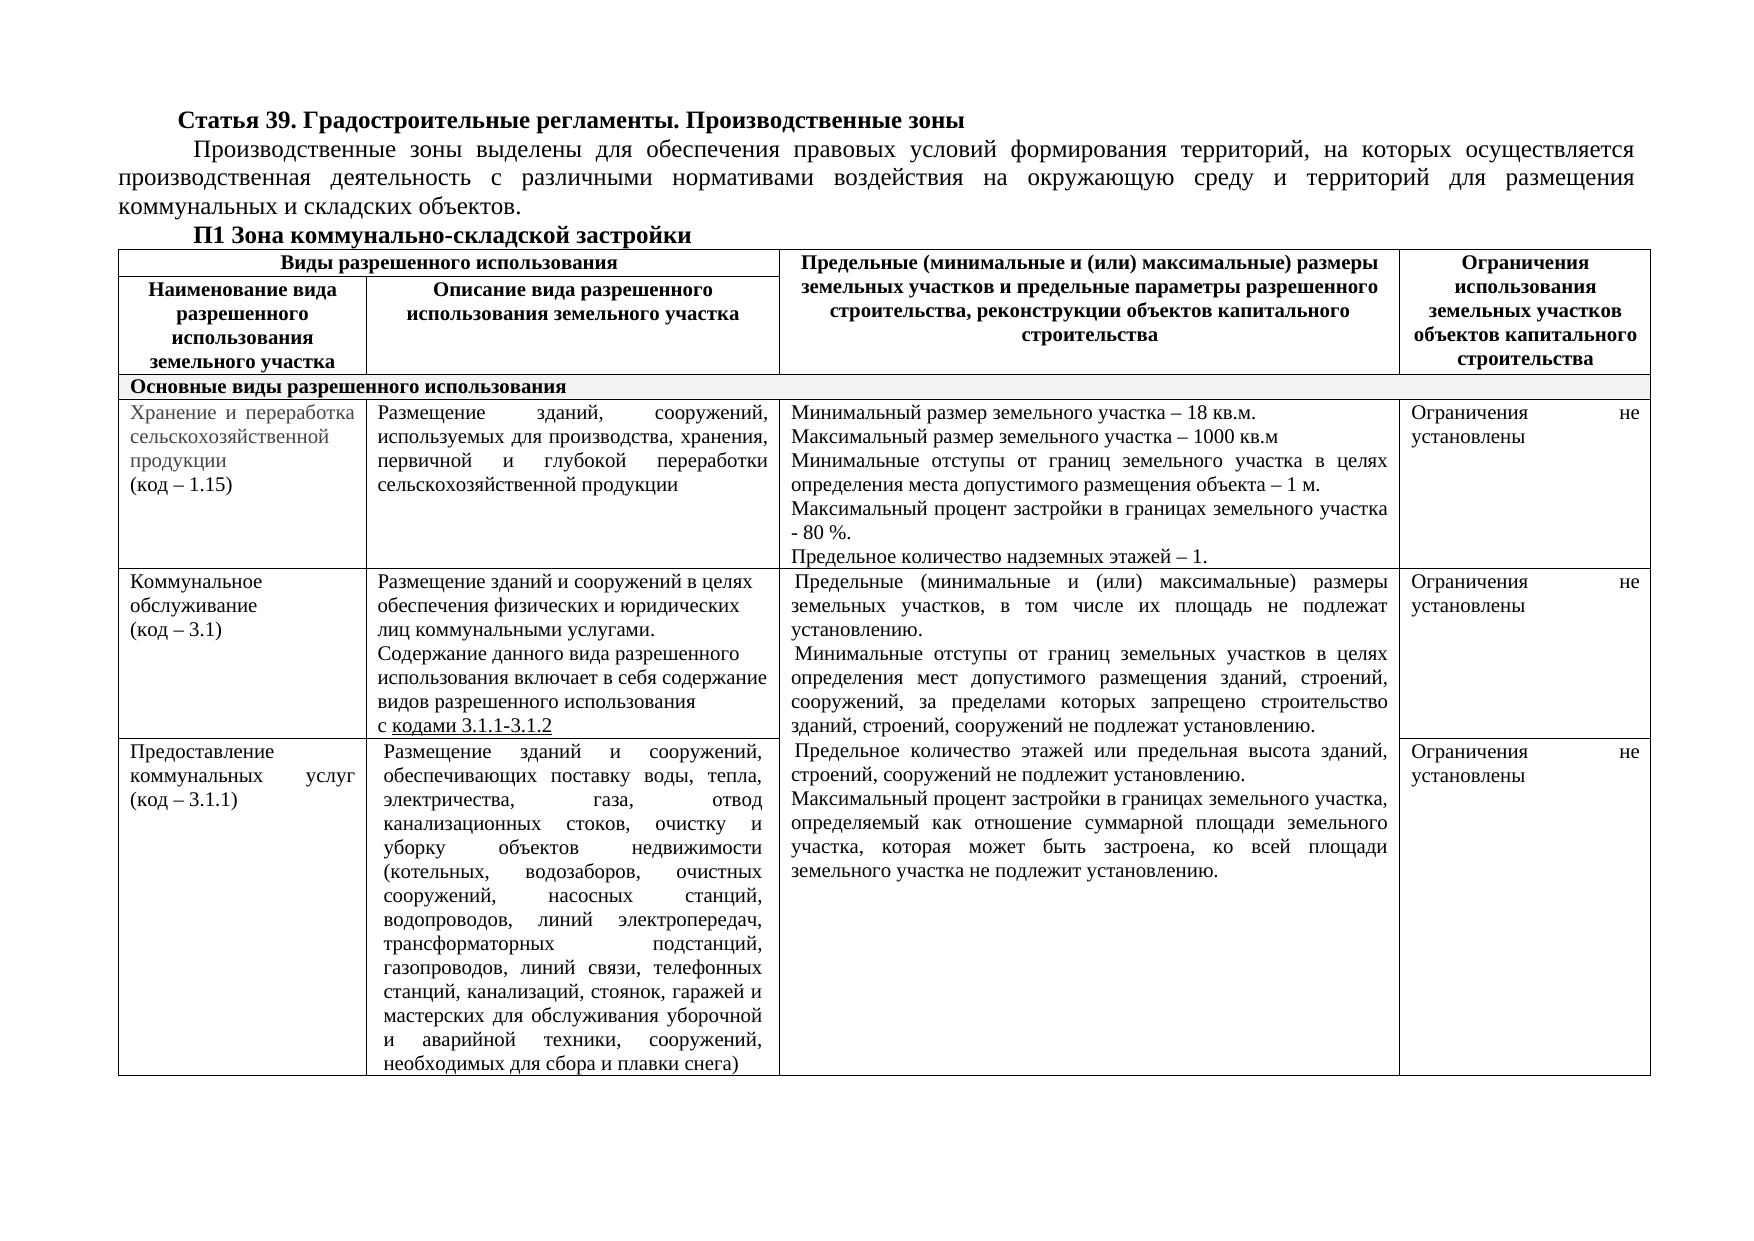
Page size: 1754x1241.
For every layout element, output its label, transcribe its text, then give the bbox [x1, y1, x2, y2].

table_cell Ограничения не установлены [1400, 400, 1650, 568]
table_cell Основные виды разрешенного использования [119, 375, 1650, 398]
table_cell Размещение зданий и сооружений в целях обеспечения физических и юридических лиц коммунальными услугами. Содержание данного вида разрешенного использования включает в себя содержание видов разрешенного использования с кодами 3.1.1-3.1.2 [367, 569, 779, 737]
subtitle Статья 39. Градостроительные регламенты. Производственные зоны [118, 105, 1636, 134]
table_cell Хранение и переработка сельскохозяйственной продукции (код – 1.15) [119, 400, 366, 568]
table_cell Описание вида разрешенного использования земельного участка [367, 277, 779, 373]
table_header Предельные (минимальные и (или) максимальные) размеры земельных участков и предельные параметры разрешенного строительства, реконструкции объектов капитального строительства [780, 250, 1399, 373]
table_cell Предельные (минимальные и (или) максимальные) размеры земельных участков, в том числе их площадь не подлежат установлению. Минимальные отступы от границ земельных участков в целях определения мест допустимого размещения зданий, строений, сооружений, за пределами которых запрещено строительство зданий, строений, сооружений не подлежат установлению. Предельное количество этажей или предельная высота зданий, строений, сооружений не подлежит установлению. Максимальный процент застройки в границах земельного участка, определяемый как отношение суммарной площади земельного участка, которая может быть застроена, ко всей площади земельного участка не подлежит установлению. [780, 569, 1399, 1075]
table_cell Ограничения не установлены [1400, 739, 1650, 1075]
table_cell Ограничения не установлены [1400, 569, 1650, 737]
table_header Виды разрешенного использования [119, 250, 779, 276]
text П1 Зона коммунально-складской застройки [193, 220, 1636, 249]
table_header Ограничения использования земельных участков объектов капитального строительства [1400, 250, 1650, 373]
table_cell Минимальный размер земельного участка – 18 кв.м. Максимальный размер земельного участка – 1000 кв.м Минимальные отступы от границ земельного участка в целях определения места допустимого размещения объекта – 1 м. Максимальный процент застройки в границах земельного участка - 80 %. Предельное количество надземных этажей – 1. [780, 400, 1399, 568]
table_cell Предоставление коммунальных услуг (код – 3.1.1) [119, 739, 366, 1075]
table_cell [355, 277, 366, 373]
table_cell Размещение зданий, сооружений, используемых для производства, хранения, первичной и глубокой переработки сельскохозяйственной продукции [367, 400, 779, 568]
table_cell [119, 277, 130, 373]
table_cell Коммунальное обслуживание (код – 3.1) [119, 569, 366, 737]
text Производственные зоны выделены для обеспечения правовых условий формирования территорий, на которых осуществляется производственная деятельность с различными нормативами воздействия на окружающую среду и территорий для размещения коммунальных и складских объектов. [118, 134, 1636, 220]
